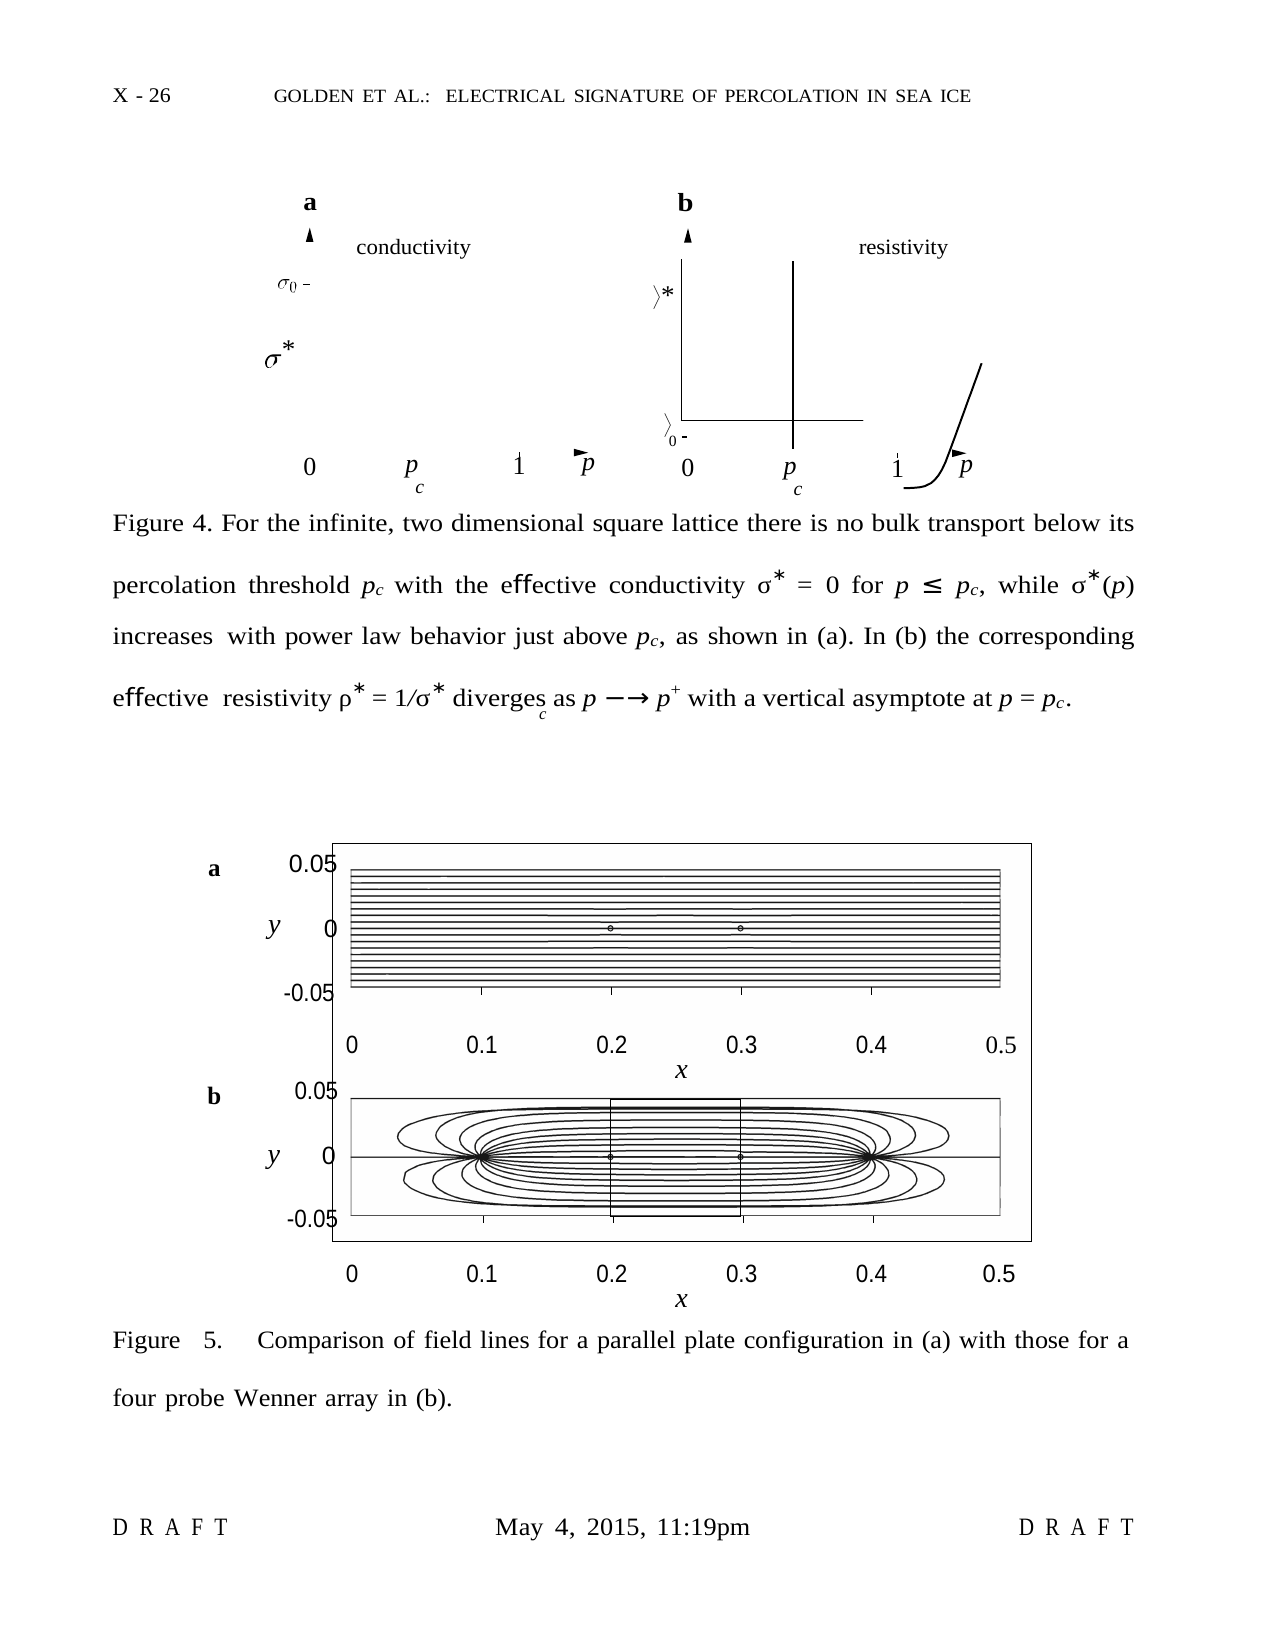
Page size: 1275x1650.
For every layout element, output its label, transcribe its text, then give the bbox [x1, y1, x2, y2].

picture [333, 844, 1031, 849]
text a b [303, 186, 1171, 217]
picture [333, 942, 1031, 1137]
text y 0 [268, 907, 1171, 942]
picture [333, 882, 1031, 907]
subtitle x [342, 1287, 1021, 1313]
picture [611, 1100, 740, 1137]
text X - 26 GOLDEN ET AL.: ELECTRICAL SIGNATURE OF PERCOLATION IN SEA ICE [112, 83, 1171, 107]
text c [145, 482, 694, 497]
text 0 0.1 0.2 0.3 0.4 0.5 [342, 1264, 1019, 1287]
text  [100, 416, 671, 436]
text * [282, 333, 1171, 364]
text c [793, 483, 1171, 499]
text Figure 4. For the infinite, two dimensional square lattice there is no bulk transport below its percolation threshold pc with the eﬀective conductivity σ∗ = 0 for p ≤ pc, while σ∗(p) increases with power law behavior just above pc, as shown in (a). In (b) the corresponding eﬀective resistivity ρ∗ = 1/σ∗ diverges as p −→ p+ with a vertical asymptote at p = pc. [112, 508, 1135, 714]
picture [333, 1171, 1031, 1241]
subtitle x [342, 1058, 1020, 1084]
text p 1 p [783, 455, 1171, 483]
text 0 0.1 0.2 0.3 0.4 0.5 [342, 1035, 1020, 1058]
picture [611, 1171, 740, 1216]
text -0.05 [100, 978, 334, 1007]
text -0.05 [100, 1204, 338, 1232]
text 0 p 1 p 0 [303, 454, 694, 482]
text b 0.05 [100, 1076, 338, 1110]
text a 0.05 [208, 849, 1171, 882]
text conductivity resistivity [356, 234, 1171, 259]
text y 0 [267, 1137, 1171, 1171]
text  [100, 436, 676, 449]
text Figure 5. Comparison of field lines for a parallel plate configuration in (a) with those for a four probe Wenner array in (b). [112, 1325, 1134, 1412]
text * [156, 279, 1171, 311]
